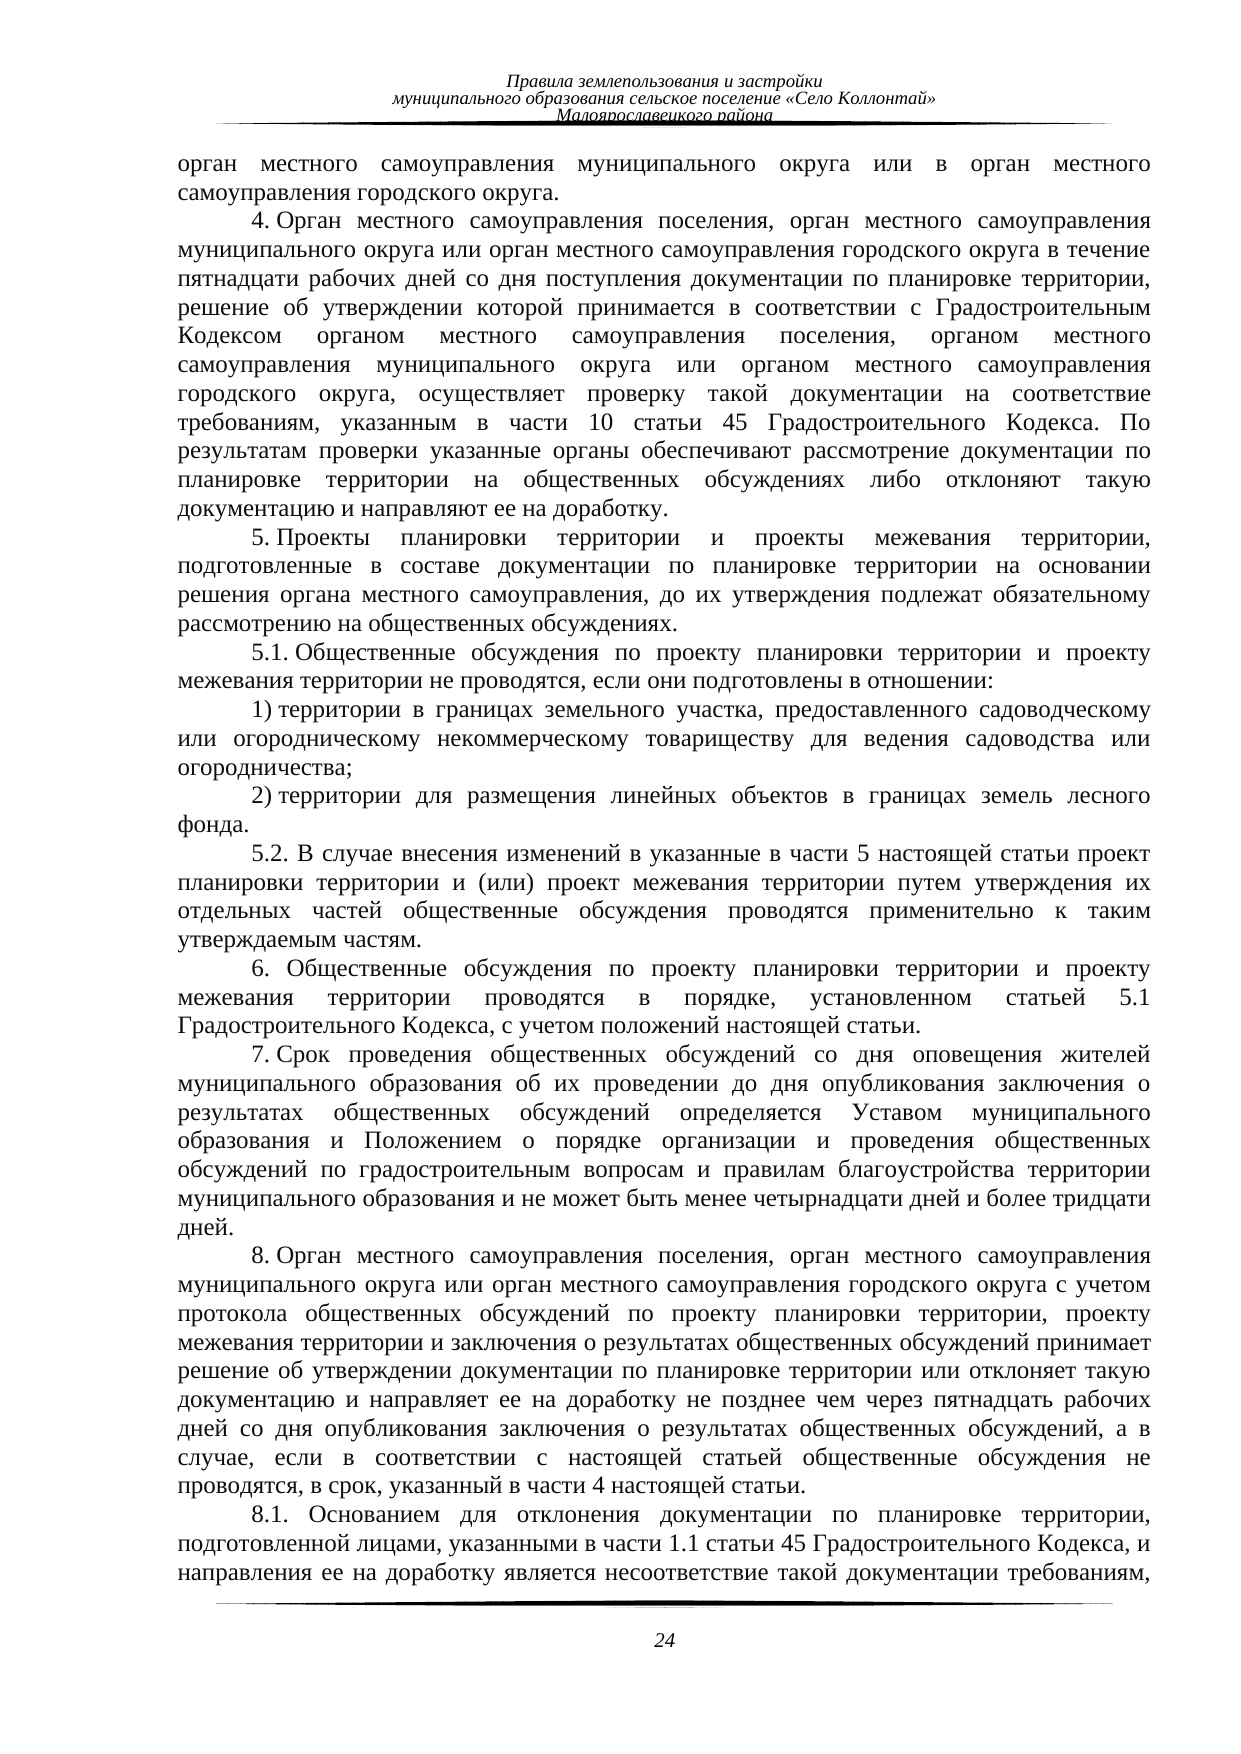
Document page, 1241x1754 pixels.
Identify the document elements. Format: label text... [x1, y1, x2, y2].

text 5.1. Общественные обсуждения по проекту планировки территории и проекту межевания территории не проводятся, если они подготовлены в отношении: [177, 637, 1152, 694]
picture [215, 1600, 1113, 1608]
text 2) территории для размещения линейных объектов в границах земель лесного фонда. [177, 780, 1152, 838]
text 6. Общественные обсуждения по проекту планировки территории и проекту межевания территории проводятся в порядке, установленном статьей 5.1 Градостроительного Кодекса, с учетом положений настоящей статьи. [177, 953, 1152, 1039]
text 5. Проекты планировки территории и проекты межевания территории, подготовленные в составе документации по планировке территории на основании решения органа местного самоуправления, до их утверждения подлежат обязательному рассмотрению на общественных обсуждениях. [177, 522, 1152, 637]
picture [215, 119, 1113, 128]
text 1) территории в границах земельного участка, предоставленного садоводческому или огородническому некоммерческому товариществу для ведения садоводства или огородничества; [177, 694, 1152, 780]
text 8. Орган местного самоуправления поселения, орган местного самоуправления муниципального округа или орган местного самоуправления городского округа с учетом протокола общественных обсуждений по проекту планировки территории, проекту межевания территории и заключения о результатах общественных обсуждений принимает решение об утверждении документации по планировке территории или отклоняет такую документацию и направляет ее на доработку не позднее чем через пятнадцать рабочих дней со дня опубликования заключения о результатах общественных обсуждений, а в случае, если в соответствии с настоящей статьей общественные обсуждения не проводятся, в срок, указанный в части 4 настоящей статьи. [177, 1240, 1152, 1499]
text 4. Орган местного самоуправления поселения, орган местного самоуправления муниципального округа или орган местного самоуправления городского округа в течение пятнадцати рабочих дней со дня поступления документации по планировке территории, решение об утверждении которой принимается в соответствии с Градостроительным Кодексом органом местного самоуправления поселения, органом местного самоуправления муниципального округа или органом местного самоуправления городского округа, осуществляет проверку такой документации на соответствие требованиям, указанным в части 10 статьи 45 Градостроительного Кодекса. По результатам проверки указанные органы обеспечивают рассмотрение документации по планировке территории на общественных обсуждениях либо отклоняют такую документацию и направляют ее на доработку. [177, 205, 1152, 522]
text 7. Срок проведения общественных обсуждений со дня оповещения жителей муниципального образования об их проведении до дня опубликования заключения о результатах общественных обсуждений определяется Уставом муниципального образования и Положением о порядке организации и проведения общественных обсуждений по градостроительным вопросам и правилам благоустройства территории муниципального образования и не может быть менее четырнадцати дней и более тридцати дней. [177, 1039, 1152, 1240]
text 5.2. В случае внесения изменений в указанные в части 5 настоящей статьи проект планировки территории и (или) проект межевания территории путем утверждения их отдельных частей общественные обсуждения проводятся применительно к таким утверждаемым частям. [177, 838, 1152, 953]
